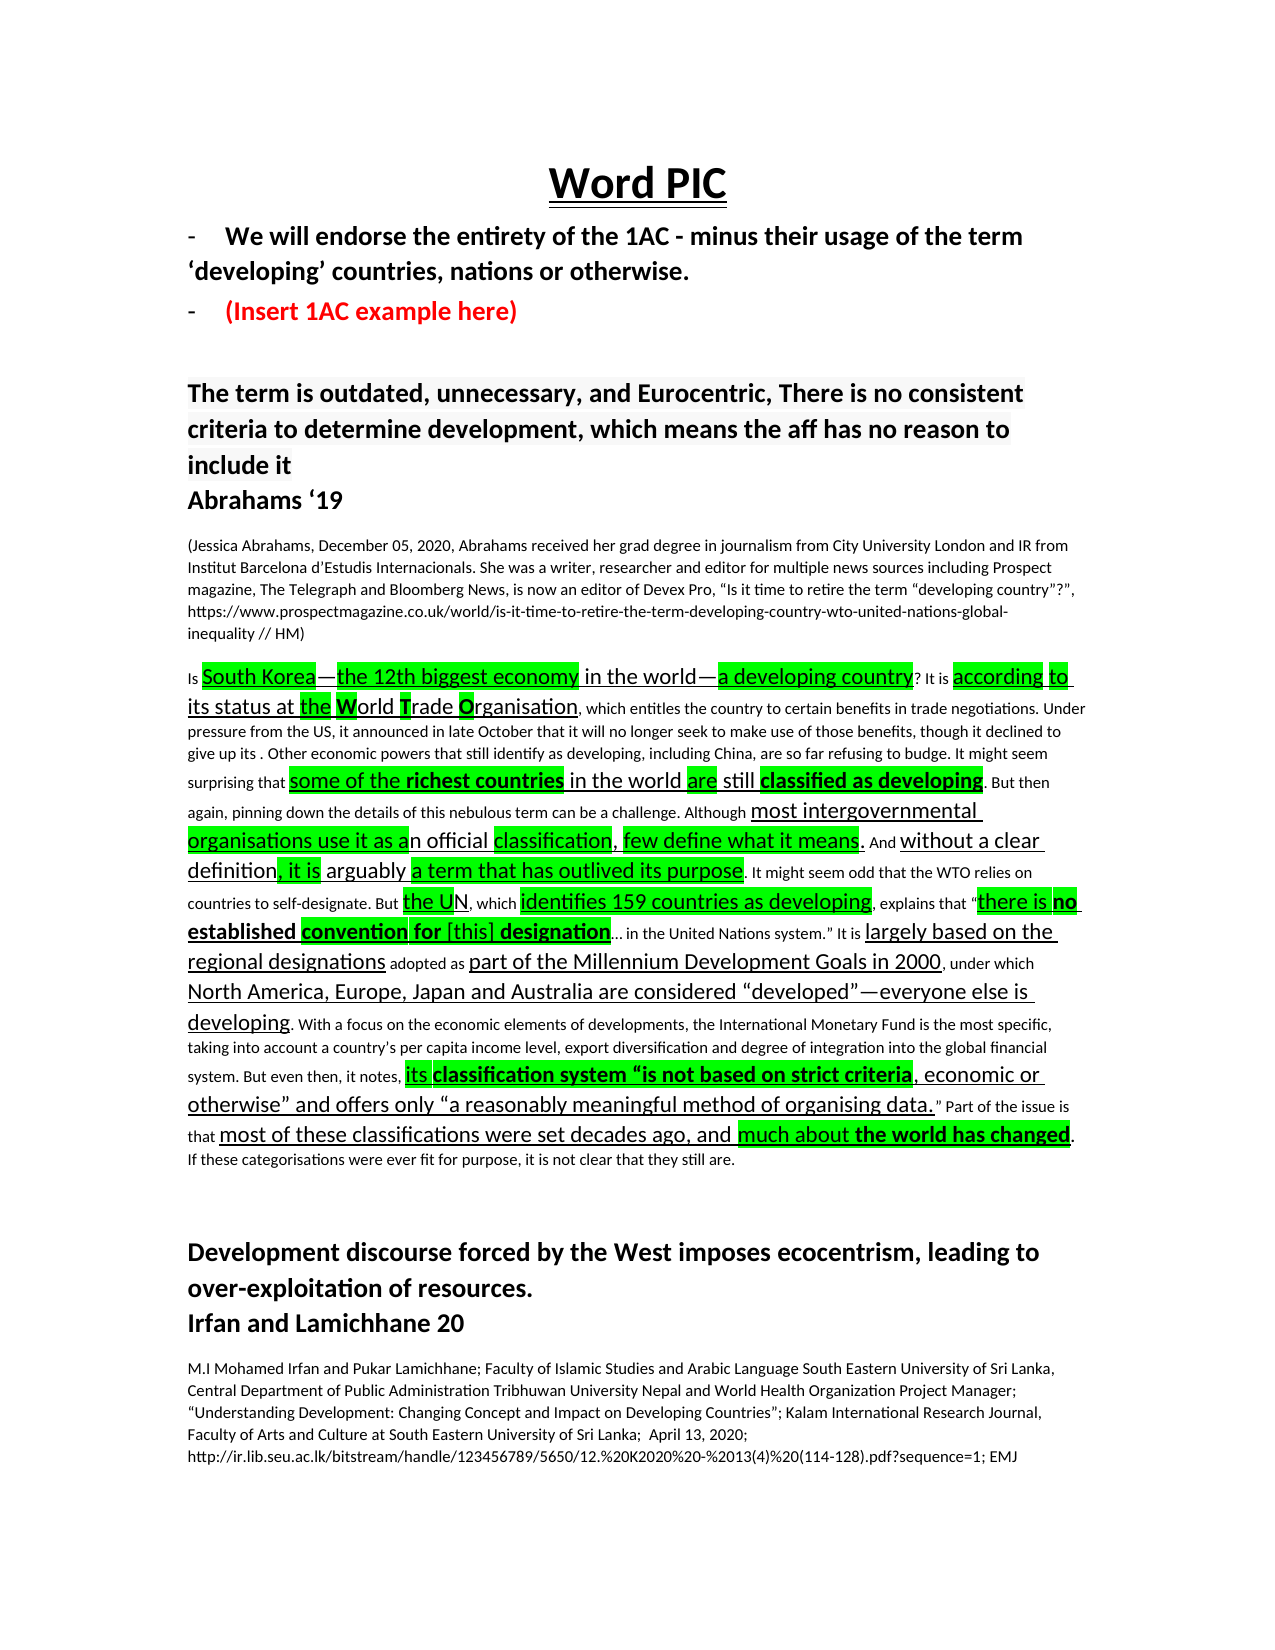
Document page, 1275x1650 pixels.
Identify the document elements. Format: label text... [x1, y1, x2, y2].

subtitle (Insert 1AC example here) [187, 294, 1087, 327]
text M.I Mohamed Irfan and Pukar Lamichhane; Faculty of Islamic Studies and Arabic Language South Eastern University of Sri Lanka, Central Department of Public Administration Tribhuwan University Nepal and World Health Organization Project Manager; “Understanding Development: Changing Concept and Impact on Developing Countries”; Kalam International Research Journal, Faculty of Arts and Culture at South Eastern University of Sri Lanka; April 13, 2020; http://ir.lib.seu.ac.lk/bitstream/handle/123456789/5650/12.%20K2020%20-%2013(4)%20(114-128).pdf?sequence=1; EMJ [187, 1359, 1087, 1466]
subtitle The term is outdated, unnecessary, and Eurocentric, There is no consistent criteria to determine development, which means the aff has no reason to include it [187, 377, 1087, 481]
text Irfan and Lamichhane 20 [187, 1306, 1087, 1339]
subtitle Word PIC [187, 154, 1087, 210]
subtitle We will endorse the entirety of the 1AC - minus their usage of the term ‘developing’ countries, nations or otherwise. [187, 219, 1087, 287]
subtitle Development discourse forced by the West imposes ecocentrism, leading to over-exploitation of resources. [187, 1235, 1087, 1304]
text Abrahams ‘19 [187, 483, 1087, 516]
text (Jessica Abrahams, December 05, 2020, Abrahams received her grad degree in journalism from City University London and IR from Institut Barcelona d’Estudis Internacionals. She was a writer, researcher and editor for multiple news sources including Prospect magazine, The Telegraph and Bloomberg News, is now an editor of Devex Pro, “Is it time to retire the term “developing country”?”, https://www.prospectmagazine.co.uk/world/is-it-time-to-retire-the-term-developing-country-wto-united-nations-global-inequality // HM) [187, 536, 1087, 643]
text Is South Korea—the 12th biggest economy in the world—a developing country? It is according to its status at the World Trade Organisation, which entitles the country to certain benefits in trade negotiations. Under pressure from the US, it announced in late October that it will no longer seek to make use of those benefits, though it declined to give up its . Other economic powers that still identify as developing, including China, are so far refusing to budge. It might seem surprising that some of the richest countries in the world are still classified as developing. But then again, pinning down the details of this nebulous term can be a challenge. Although most intergovernmental organisations use it as an official classification, few define what it means. And without a clear definition, it is arguably a term that has outlived its purpose. It might seem odd that the WTO relies on countries to self-designate. But the UN, which identifies 159 countries as developing, explains that “there is no established convention for [this] designation… in the United Nations system.” It is largely based on the regional designations adopted as part of the Millennium Development Goals in 2000, under which North America, Europe, Japan and Australia are considered “developed”—everyone else is developing. With a focus on the economic elements of developments, the International Monetary Fund is the most specific, taking into account a country’s per capita income level, export diversification and degree of integration into the global financial system. But even then, it notes, its classification system “is not based on strict criteria, economic or otherwise” and offers only “a reasonably meaningful method of organising data.” Part of the issue is that most of these classifications were set decades ago, and much about the world has changed. If these categorisations were ever fit for purpose, it is not clear that they still are. [187, 662, 1087, 1170]
